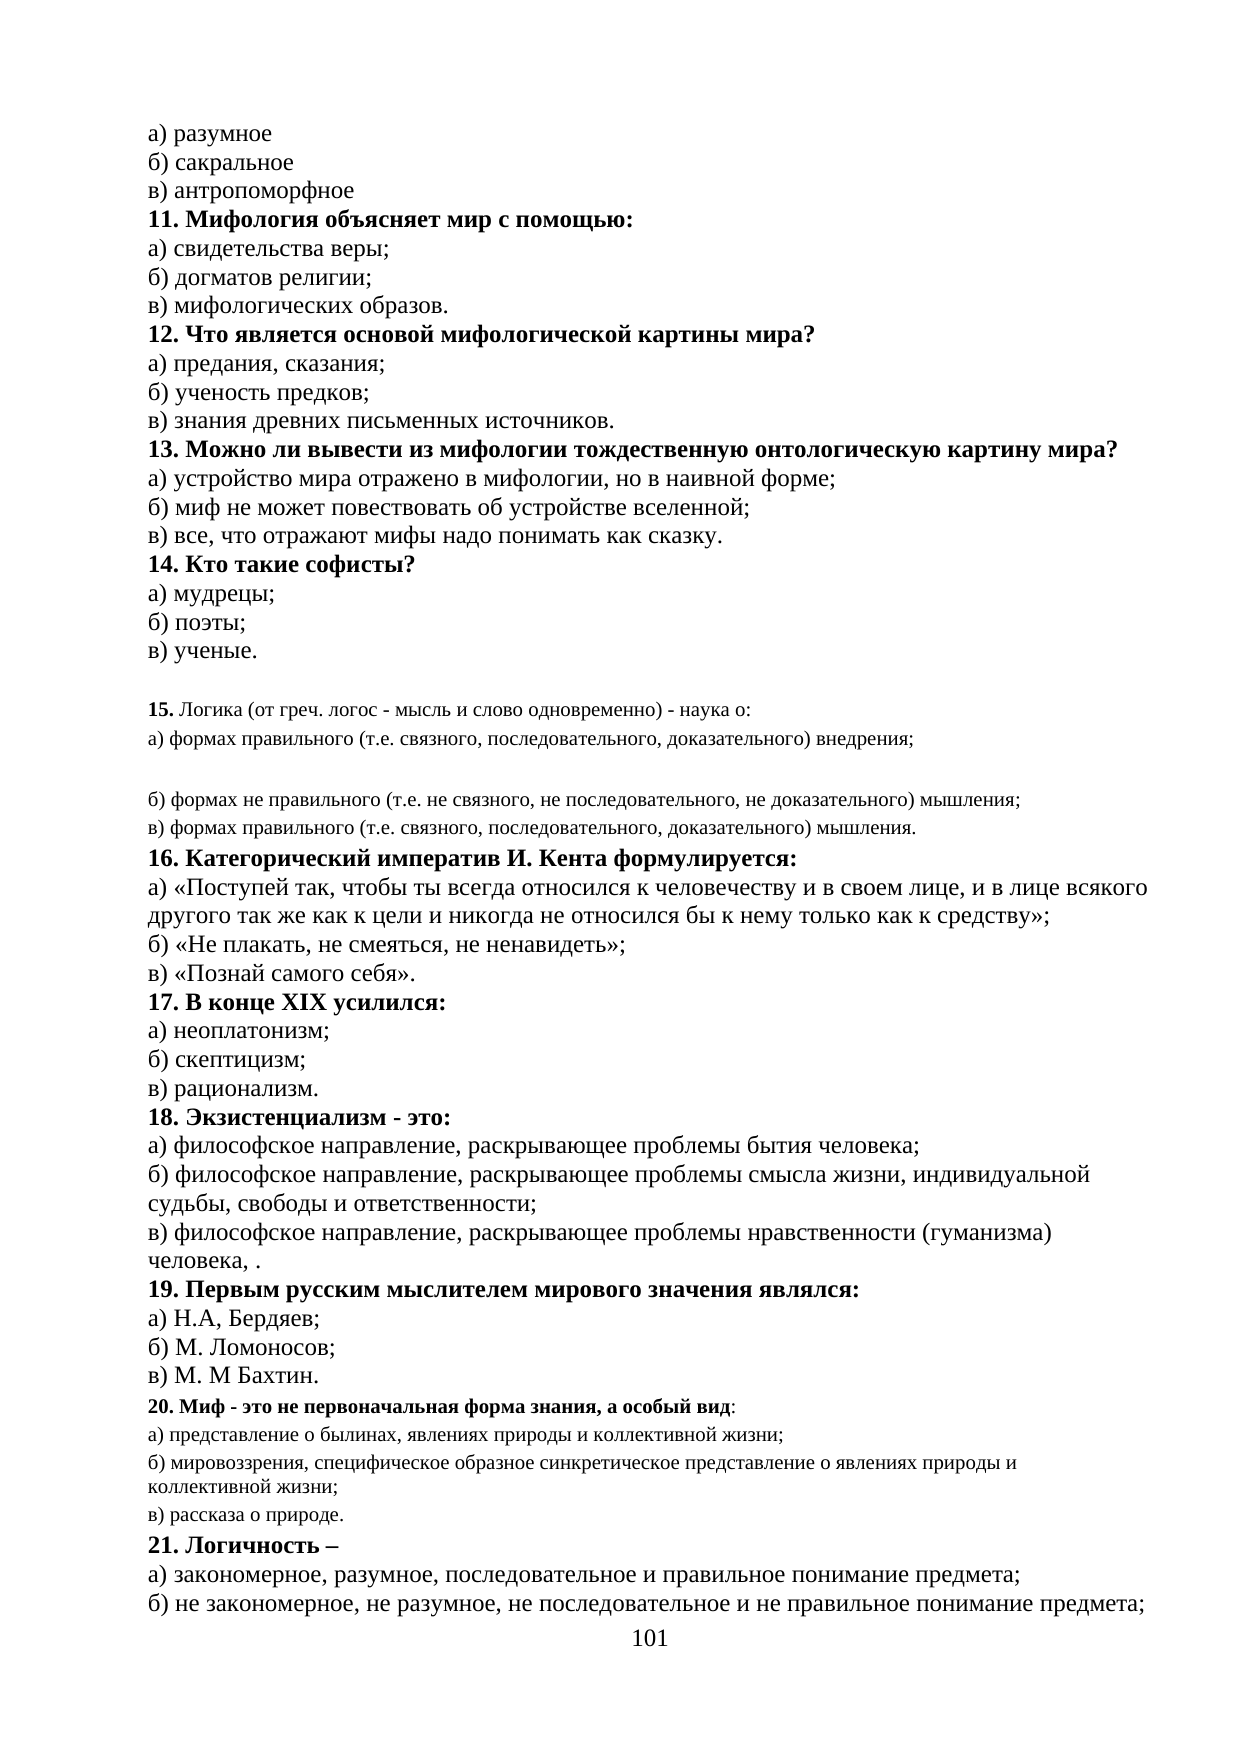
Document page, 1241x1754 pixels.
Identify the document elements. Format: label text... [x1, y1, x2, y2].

text а) представление о былинах, явлениях природы и коллективной жизни; [148, 1422, 1117, 1446]
text б) скептицизм; [148, 1044, 1152, 1073]
text а) предания, сказания; [148, 348, 1152, 377]
text а) мудрецы; [148, 578, 1152, 607]
text б) формах не правильного (т.е. не связного, не последовательного, не доказательного) мышления; [148, 787, 1117, 811]
text в) ученые. [148, 636, 1152, 664]
text а) устройство мира отражено в мифологии, но в наивной форме; [148, 463, 1152, 492]
text б) М. Ломоносов; [148, 1332, 1152, 1361]
text в) рассказа о природе. [148, 1502, 1117, 1526]
text в) рационализм. [148, 1073, 1152, 1102]
text 18. Экзистенциализм - это: [148, 1102, 1152, 1131]
text в) М. М Бахтин. [148, 1361, 1152, 1389]
text в) все, что отражают мифы надо понимать как сказку. [148, 521, 1152, 549]
text в) знания древних письменных источников. [148, 406, 1152, 434]
text б) «Не плакать, не смеяться, не ненавидеть»; [148, 929, 1152, 958]
text б) мировоззрения, специфическое образное синкретическое представление о явлениях природы и коллективной жизни; [148, 1450, 1117, 1498]
text 16. Категорический императив И. Кента формулируется: [148, 843, 1152, 872]
text в) антропоморфное [148, 176, 1152, 204]
text а) закономерное, разумное, последовательное и правильное понимание предмета; [148, 1559, 1152, 1588]
text 11. Мифология объясняет мир с помощью: [148, 204, 1152, 233]
text б) миф не может повествовать об устройстве вселенной; [148, 492, 1152, 521]
text а) разумное [148, 118, 1152, 147]
text а) формах правильного (т.е. связного, последовательного, доказательного) внедрения; [148, 726, 1117, 749]
text 13. Можно ли вывести из мифологии тождественную онтологическую картину мира? [148, 434, 1152, 463]
text 15. Логика (от греч. логос - мысль и слово одновременно) - наука о: [148, 697, 1117, 721]
text б) не закономерное, не разумное, не последовательное и не правильное понимание предмета; [148, 1588, 1152, 1617]
text б) ученость предков; [148, 377, 1152, 406]
text б) поэты; [148, 607, 1152, 636]
text в) мифологических образов. [148, 291, 1152, 319]
text 20. Миф - это не первоначальная форма знания, а особый вид: [148, 1393, 1117, 1418]
text в) формах правильного (т.е. связного, последовательного, доказательного) мышления. [148, 815, 1117, 839]
text а) свидетельства веры; [148, 233, 1152, 262]
text 19. Первым русским мыслителем мирового значения являлся: [148, 1274, 1152, 1303]
text б) философское направление, раскрывающее проблемы смысла жизни, индивидуальной судьбы, свободы и ответственности; [148, 1159, 1152, 1217]
text а) Н.А, Бердяев; [148, 1303, 1152, 1332]
text 21. Логичность – [148, 1531, 1152, 1559]
text 17. В конце XIX усилился: [148, 987, 1152, 1016]
text 14. Кто такие софисты? [148, 549, 1152, 578]
text а) «Поступей так, чтобы ты всегда относился к человечеству и в своем лице, и в лице всякого другого так же как к цели и никогда не относился бы к нему только как к средству»; [148, 872, 1152, 929]
text б) догматов религии; [148, 262, 1152, 291]
text в) философское направление, раскрывающее проблемы нравственности (гуманизма) человека, . [148, 1217, 1152, 1274]
text в) «Познай самого себя». [148, 958, 1152, 987]
text 12. Что является основой мифологической картины мира? [148, 319, 1152, 348]
text а) философское направление, раскрывающее проблемы бытия человека; [148, 1131, 1152, 1159]
text б) сакральное [148, 147, 1152, 176]
text а) неоплатонизм; [148, 1016, 1152, 1044]
